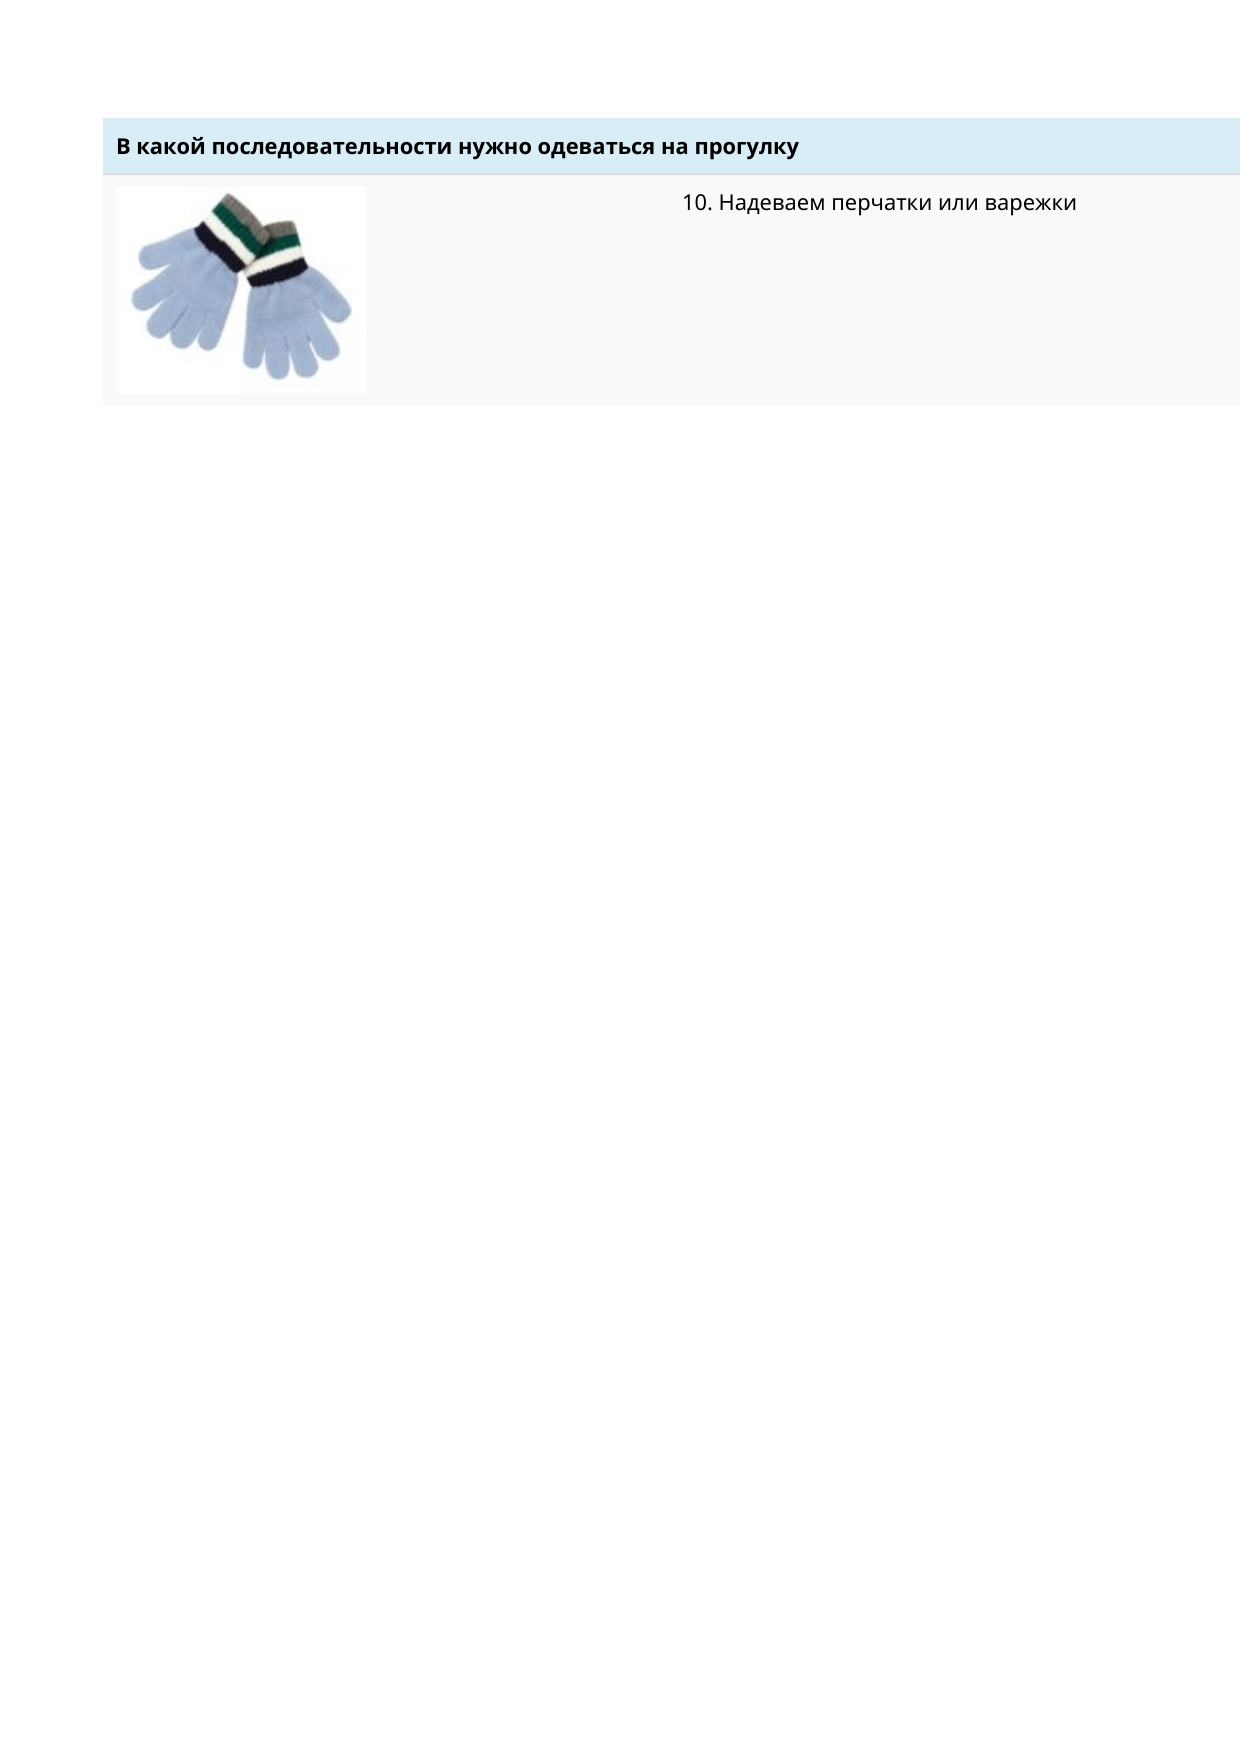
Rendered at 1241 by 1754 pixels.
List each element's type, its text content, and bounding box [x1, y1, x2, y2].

picture [115, 187, 366, 394]
table_cell [103, 175, 669, 406]
table_cell 10. Надеваем перчатки или варежки [669, 175, 1240, 406]
table_header В какой последовательности нужно одеваться на прогулку [103, 118, 1240, 173]
